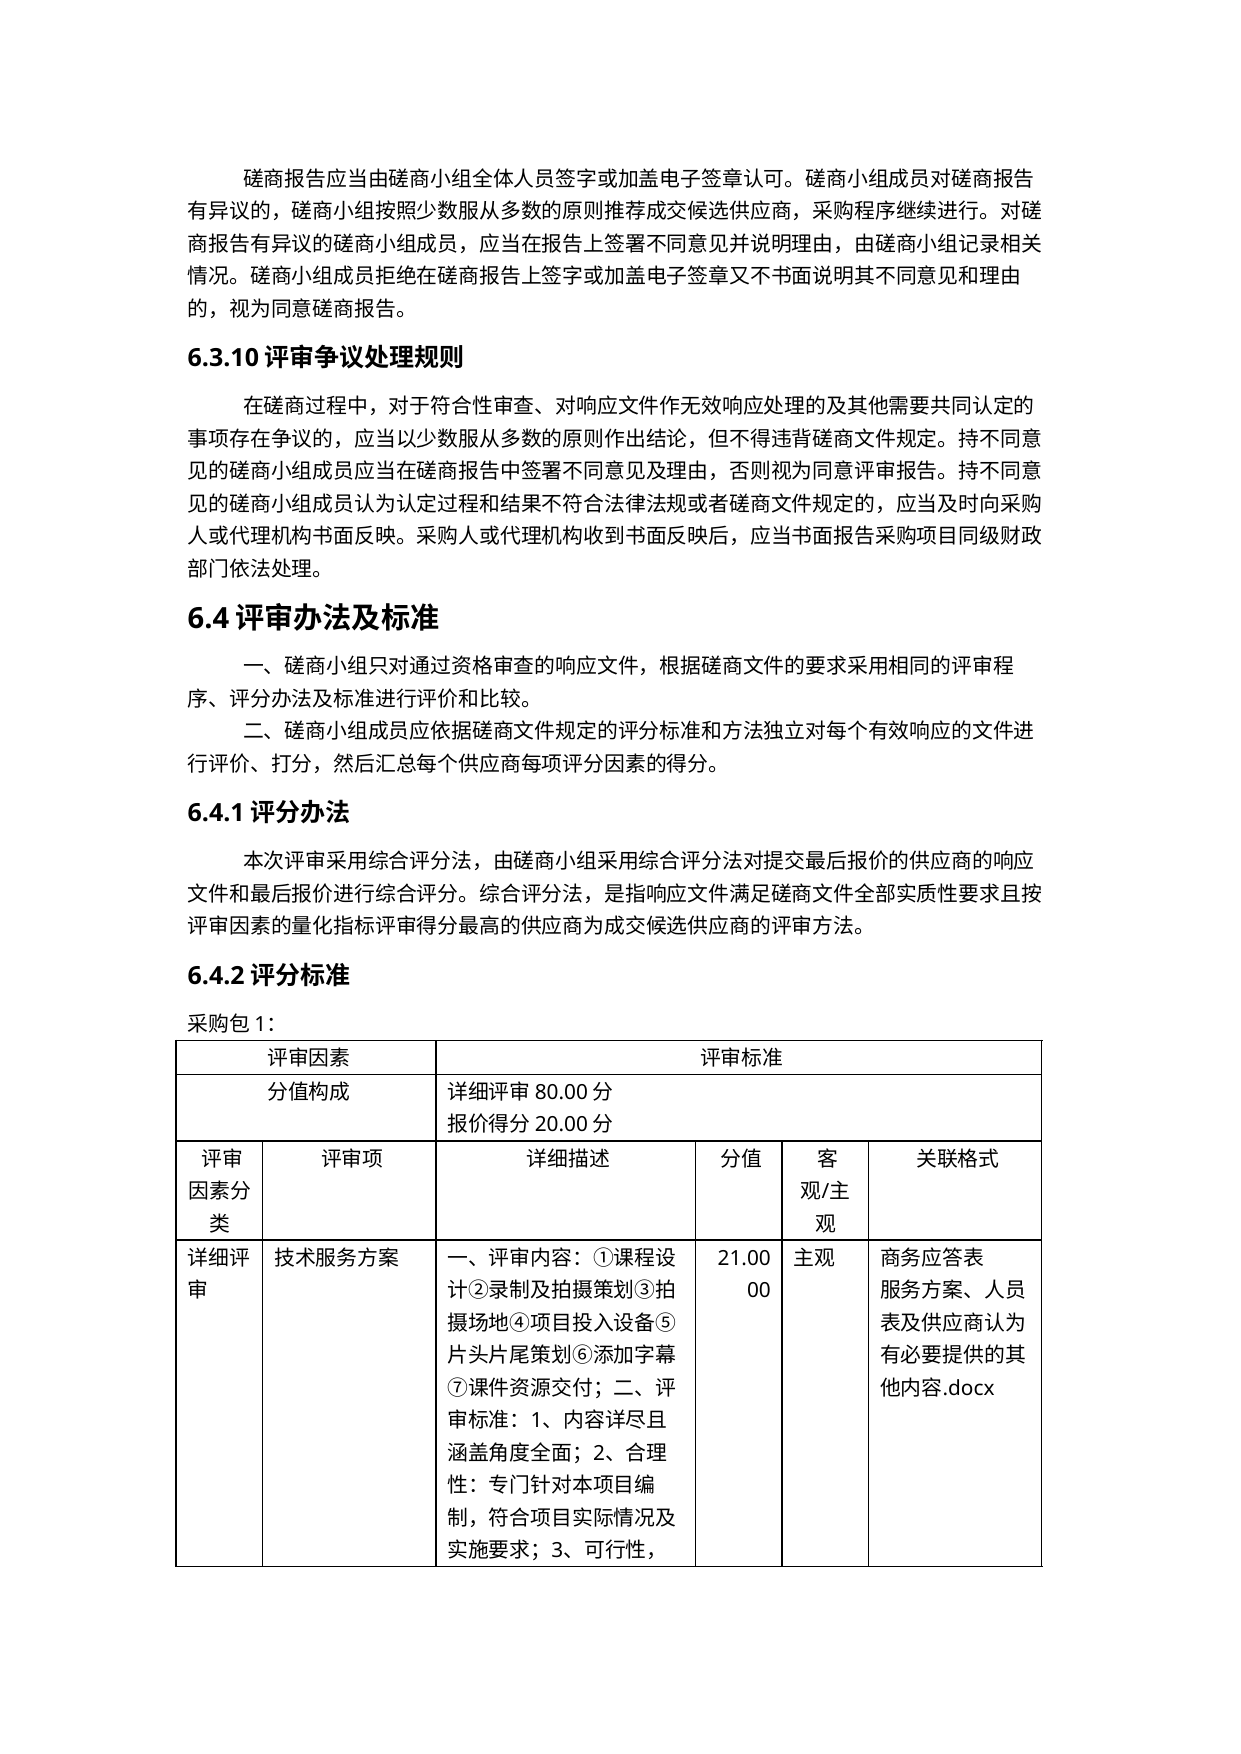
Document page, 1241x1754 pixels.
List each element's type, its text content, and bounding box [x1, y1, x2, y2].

text 二、磋商小组成员应依据磋商文件规定的评分标准和方法独立对每个有效响应的文件进行评价、打分，然后汇总每个供应商每项评分因素的得分。 [187, 714, 1053, 779]
table_cell 主观 [783, 1241, 868, 1566]
text 一、磋商小组只对通过资格审查的响应文件，根据磋商文件的要求采用相同的评审程序、评分办法及标准进行评价和比较。 [187, 649, 1053, 714]
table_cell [437, 1241, 695, 1566]
table_header 评审标准 [437, 1041, 1041, 1073]
text 采购包1： [187, 1007, 1053, 1039]
table_cell 技术服务方案 [263, 1241, 435, 1566]
text 6.4.2评分标准 [187, 942, 1053, 1007]
text 6.3.10评审争议处理规则 [187, 324, 1053, 389]
table_cell 客观/主观 [783, 1142, 868, 1239]
table_cell 详细评审80.00分 报价得分20.00分 [437, 1075, 1041, 1140]
table_cell 评审因素分类 [177, 1142, 262, 1239]
text 6.4.1评分办法 [187, 779, 1053, 844]
table_cell 详细评审 [177, 1241, 262, 1566]
table_cell 关联格式 [869, 1142, 1041, 1239]
table_cell 分值构成 [177, 1075, 435, 1140]
table_cell 评审项 [263, 1142, 435, 1239]
text 在磋商过程中，对于符合性审查、对响应文件作无效响应处理的及其他需要共同认定的事项存在争议的，应当以少数服从多数的原则作出结论，但不得违背磋商文件规定。持不同意见的磋商小组成员应当在磋商报告中签署不同意见及理由，否则视为同意评审报告。持不同意见的磋商小组成员认为认定过程和结果不符合法律法规或者磋商文件规定的，应当及时向采购人或代理机构书面反映。采购人或代理机构收到书面反映后，应当书面报告采购项目同级财政部门依法处理。 [187, 389, 1053, 584]
text 本次评审采用综合评分法，由磋商小组采用综合评分法对提交最后报价的供应商的响应文件和最后报价进行综合评分。综合评分法，是指响应文件满足磋商文件全部实质性要求且按评审因素的量化指标评审得分最高的供应商为成交候选供应商的评审方法。 [187, 844, 1053, 942]
table_cell 21.0000 [696, 1241, 781, 1566]
table_cell 分值 [696, 1142, 781, 1239]
text 磋商报告应当由磋商小组全体人员签字或加盖电子签章认可。磋商小组成员对磋商报告有异议的，磋商小组按照少数服从多数的原则推荐成交候选供应商，采购程序继续进行。对磋商报告有异议的磋商小组成员，应当在报告上签署不同意见并说明理由，由磋商小组记录相关情况。磋商小组成员拒绝在磋商报告上签字或加盖电子签章又不书面说明其不同意见和理由的，视为同意磋商报告。 [187, 162, 1053, 324]
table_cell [869, 1241, 1041, 1566]
table_header 评审因素 [177, 1041, 435, 1073]
table_cell 详细描述 [437, 1142, 695, 1239]
text 6.4评审办法及标准 [187, 584, 1053, 649]
